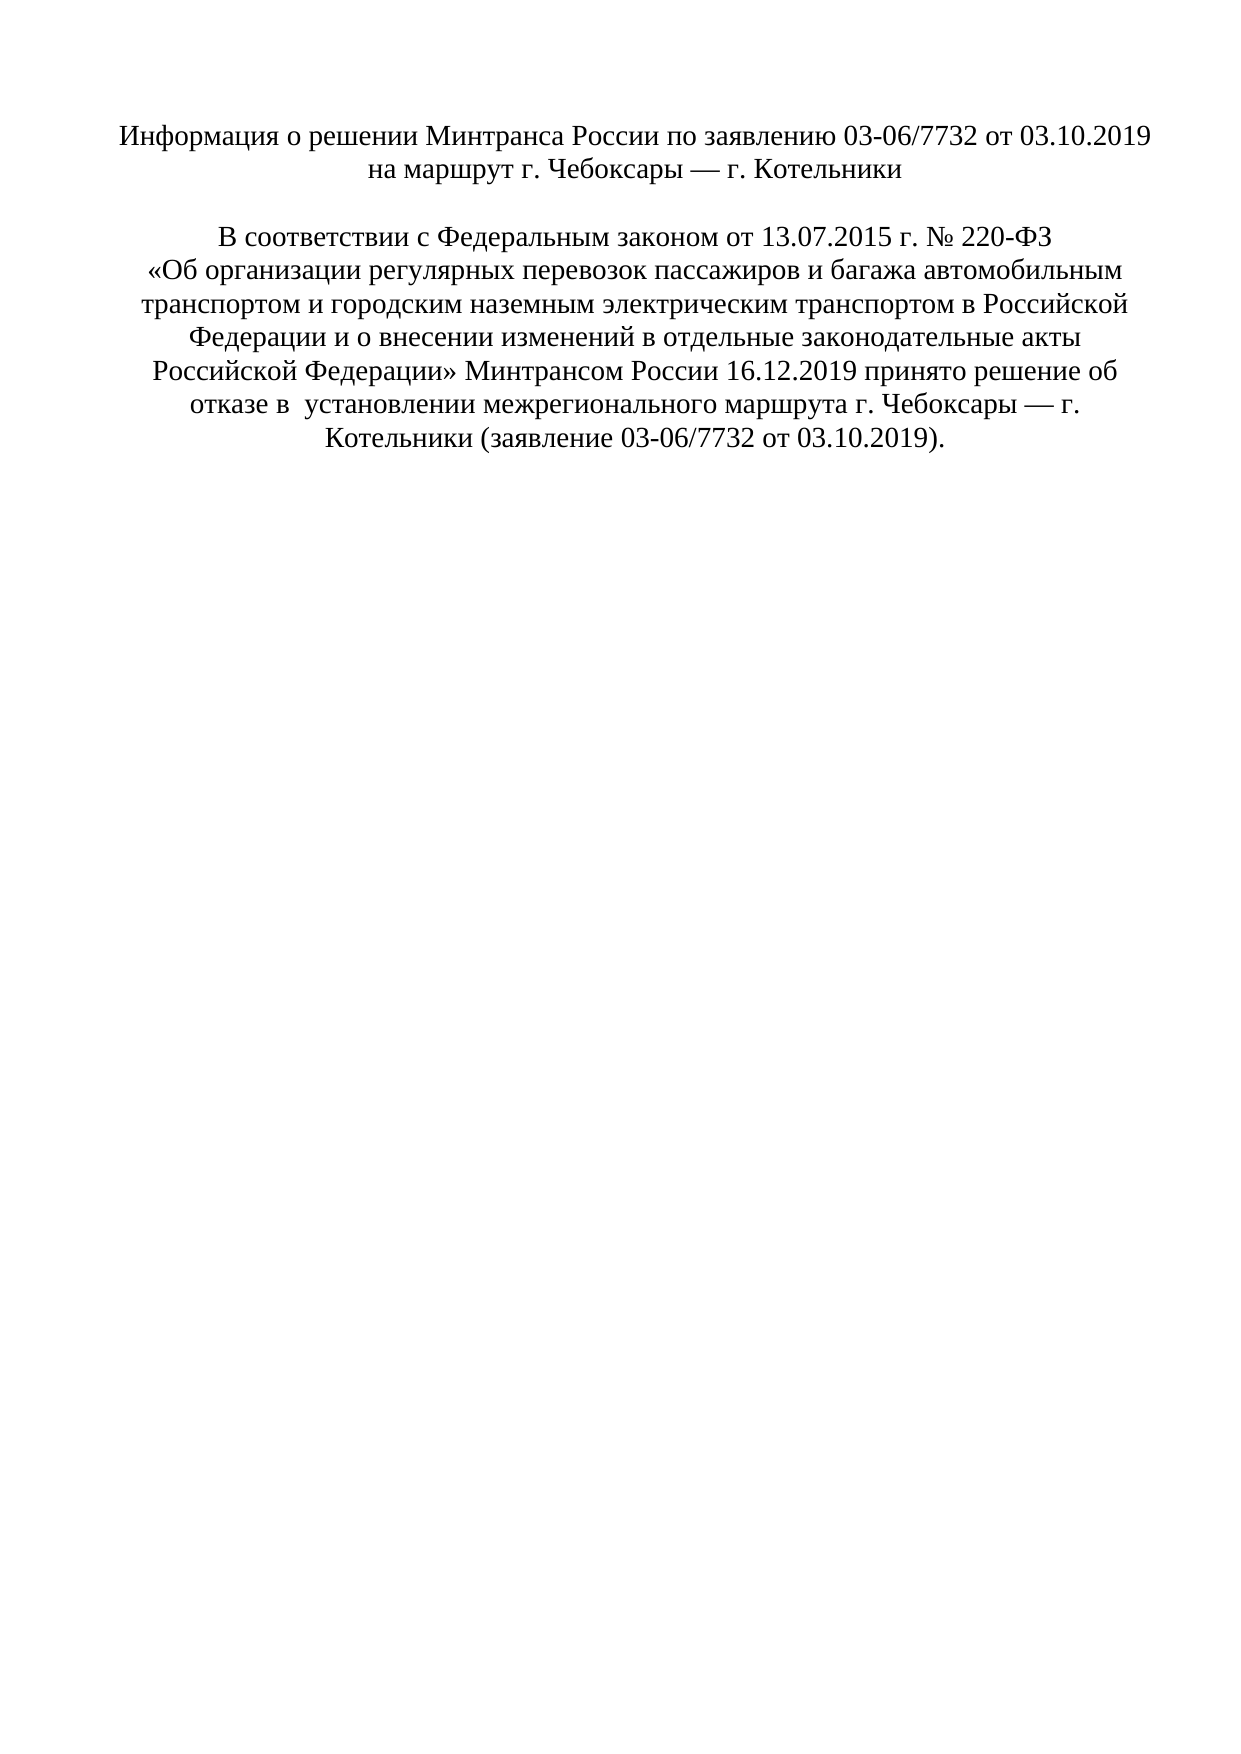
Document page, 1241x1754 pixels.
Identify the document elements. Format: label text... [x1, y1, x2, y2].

text Информация о решении Минтранса России по заявлению 03-06/7732 от 03.10.2019 на маршрут г. Чебоксары — г. Котельники [118, 118, 1152, 185]
text В соответствии с Федеральным законом от 13.07.2015 г. № 220-ФЗ «Об организации регулярных перевозок пассажиров и багажа автомобильным транспортом и городским наземным электрическим транспортом в Российской Федерации и о внесении изменений в отдельные законодательные акты Российской Федерации» Минтрансом России 16.12.2019 принято решение об отказе в установлении межрегионального маршрута г. Чебоксары — г. Котельники (заявление 03-06/7732 от 03.10.2019). [118, 219, 1152, 453]
